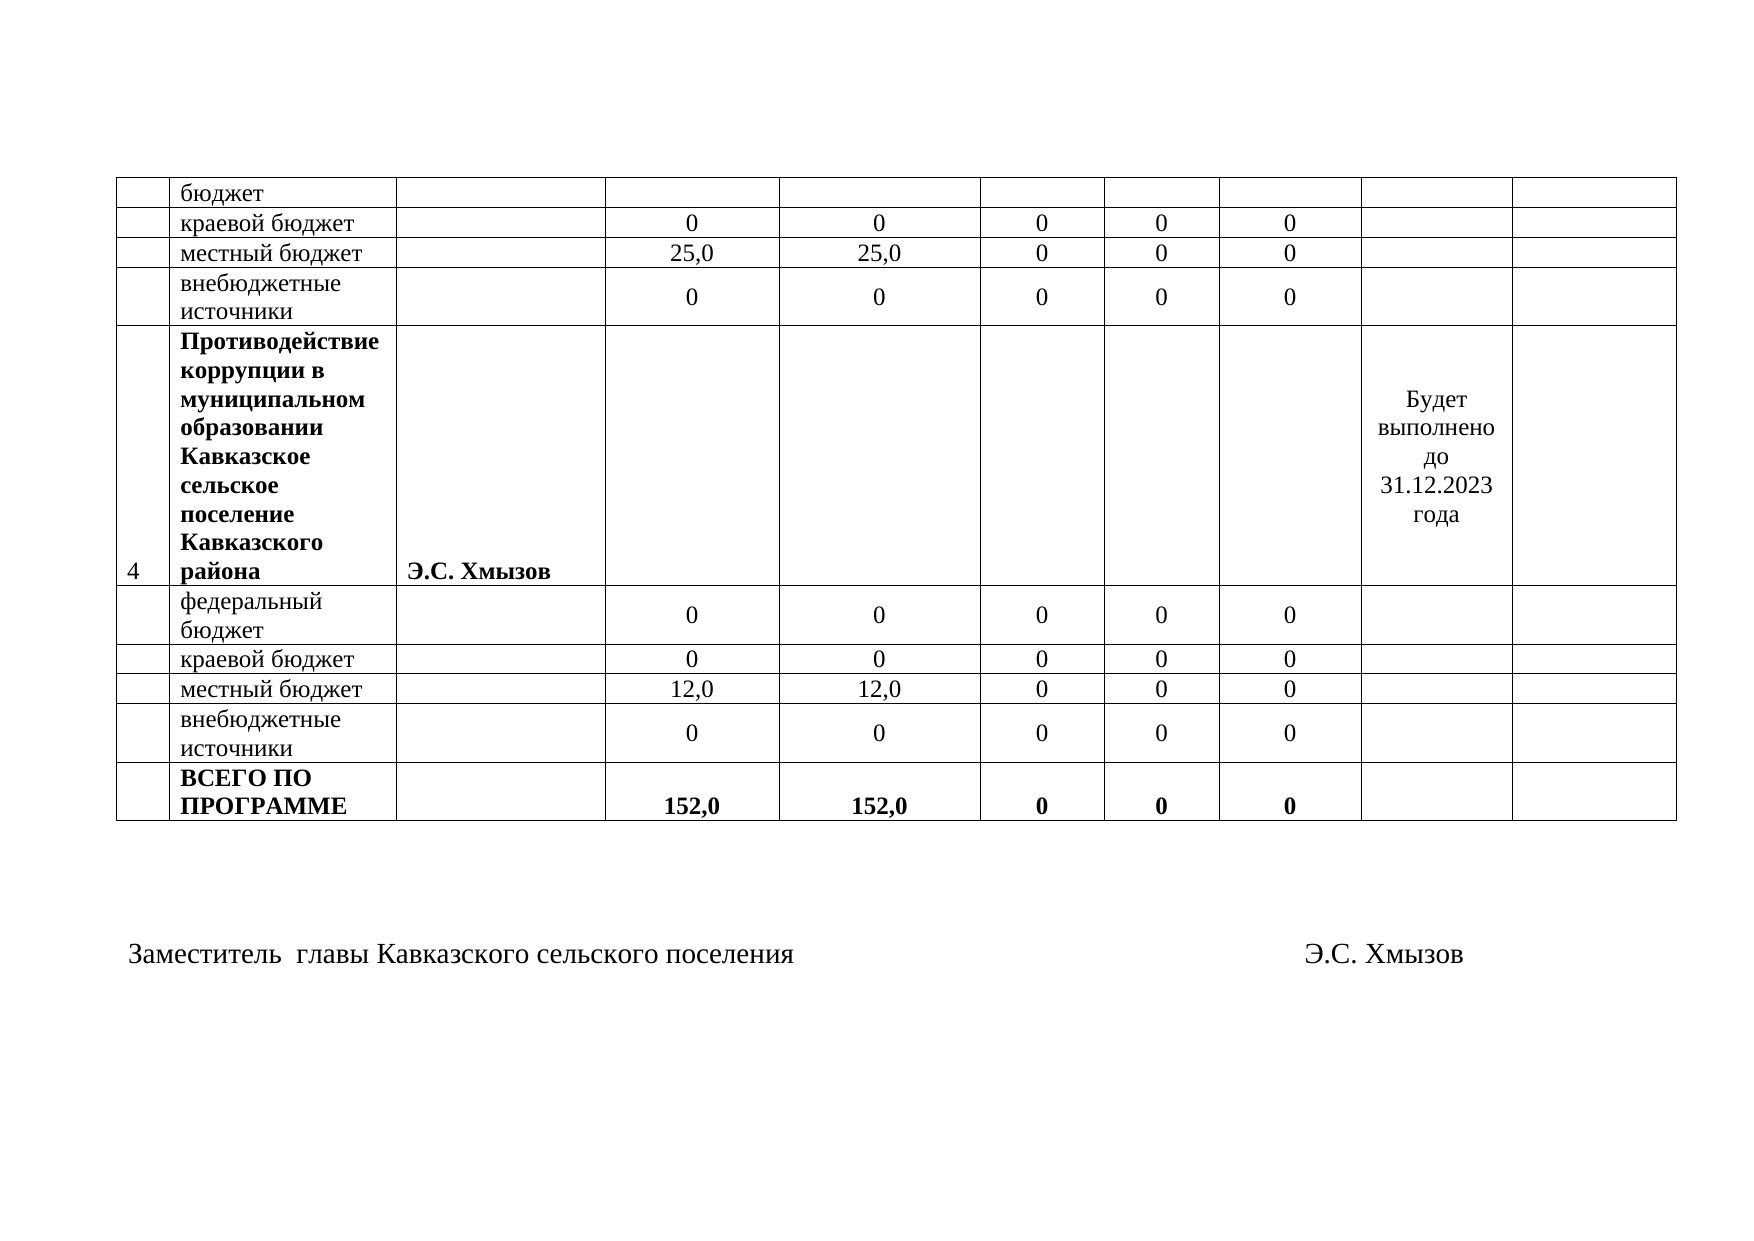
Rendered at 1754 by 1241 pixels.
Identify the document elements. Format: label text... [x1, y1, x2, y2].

table_cell [1362, 238, 1512, 267]
table_cell 0 [1220, 238, 1361, 267]
table_cell 0 [1220, 645, 1361, 673]
table_cell [397, 645, 605, 673]
table_cell 0 [780, 645, 980, 673]
table_cell [1513, 238, 1676, 267]
table_cell [1513, 268, 1676, 325]
table_cell федеральный бюджет [170, 586, 396, 643]
table_cell [1362, 704, 1512, 762]
table_cell 0 [981, 238, 1104, 267]
table_cell краевой бюджет [170, 208, 396, 237]
table_cell 0 [981, 208, 1104, 237]
table_cell 0 [1220, 178, 1361, 207]
table_cell [1513, 586, 1676, 643]
table_cell 0 [1105, 178, 1219, 207]
table_cell 0 [780, 704, 980, 762]
table_cell 0 [606, 586, 779, 643]
table_cell Будет выполнено до 31.12.2023 года [1362, 326, 1512, 585]
table_cell [117, 238, 169, 267]
table_cell 0 [780, 208, 980, 237]
table_cell 0 [780, 268, 980, 325]
table_cell [1362, 178, 1512, 207]
table_cell 0 [1105, 645, 1219, 673]
table_cell [397, 268, 605, 325]
table_cell [1513, 674, 1676, 703]
table_cell 0 [1105, 238, 1219, 267]
table_cell 0 [1220, 763, 1361, 820]
table_cell [780, 326, 980, 585]
table_cell [1362, 645, 1512, 673]
table_cell [1513, 763, 1676, 820]
table_cell 4 [117, 326, 169, 585]
table_cell [397, 763, 605, 820]
table_cell 0 [981, 268, 1104, 325]
table_cell краевой бюджет [170, 645, 396, 673]
table_cell [117, 763, 169, 820]
table_cell Противодействие коррупции в муниципальном образовании Кавказское сельское поселение Кавказского района [170, 326, 396, 585]
table_cell 0 [606, 178, 779, 207]
table_cell 152,0 [606, 763, 779, 820]
table_cell [117, 268, 169, 325]
table_cell [397, 208, 605, 237]
table_cell [1105, 326, 1219, 585]
table_cell [1513, 704, 1676, 762]
table_cell [397, 586, 605, 643]
table_cell 0 [1105, 586, 1219, 643]
table_cell 0 [981, 763, 1104, 820]
table_cell 0 [606, 645, 779, 673]
table_cell федеральный бюджет [170, 178, 396, 207]
table_cell [1362, 208, 1512, 237]
table_cell 12,0 [780, 674, 980, 703]
table_cell 0 [606, 268, 779, 325]
table_cell [1220, 326, 1361, 585]
table_cell [981, 326, 1104, 585]
table_cell [1362, 268, 1512, 325]
table_cell Э.С. Хмызов [397, 326, 605, 585]
table_cell Заместитель главы Кавказского сельского поселения Э.С. Хмызов [117, 821, 1595, 970]
table_cell 0 [606, 704, 779, 762]
table_cell [1362, 674, 1512, 703]
table_cell 25,0 [606, 238, 779, 267]
table_cell [606, 326, 779, 585]
table_cell [117, 645, 169, 673]
table_cell [397, 238, 605, 267]
table_cell [1362, 586, 1512, 643]
table_cell [1513, 645, 1676, 673]
table_cell 152,0 [780, 763, 980, 820]
table_cell 0 [1105, 704, 1219, 762]
table_cell 0 [1220, 674, 1361, 703]
table_cell 0 [1220, 208, 1361, 237]
table_cell ВСЕГО ПО ПРОГРАММЕ [170, 763, 396, 820]
table_cell 0 [981, 645, 1104, 673]
table_cell [397, 674, 605, 703]
table_cell [1513, 208, 1676, 237]
table_cell 0 [1220, 586, 1361, 643]
table_cell 0 [606, 208, 779, 237]
table_cell 0 [981, 674, 1104, 703]
table_cell 0 [1105, 208, 1219, 237]
table_cell [1513, 178, 1676, 207]
table_cell [117, 704, 169, 762]
table_cell 0 [981, 178, 1104, 207]
table_cell 0 [780, 586, 980, 643]
table_cell 0 [1220, 268, 1361, 325]
table_cell [117, 674, 169, 703]
table_cell [1513, 326, 1676, 585]
table_cell [397, 704, 605, 762]
table_cell 0 [1220, 704, 1361, 762]
table_cell 0 [1105, 763, 1219, 820]
table_cell [117, 178, 169, 207]
table_cell 0 [780, 178, 980, 207]
table_cell [117, 586, 169, 643]
table_cell внебюджетные источники [170, 704, 396, 762]
table_cell местный бюджет [170, 674, 396, 703]
table_cell [397, 178, 605, 207]
table_cell внебюджетные источники [170, 268, 396, 325]
table_cell местный бюджет [170, 238, 396, 267]
table_cell 12,0 [606, 674, 779, 703]
table_cell 25,0 [780, 238, 980, 267]
table_cell 0 [981, 704, 1104, 762]
table_cell [117, 208, 169, 237]
table_cell 0 [1105, 268, 1219, 325]
table_cell 0 [1105, 674, 1219, 703]
table_cell [1362, 763, 1512, 820]
table_cell 0 [981, 586, 1104, 643]
